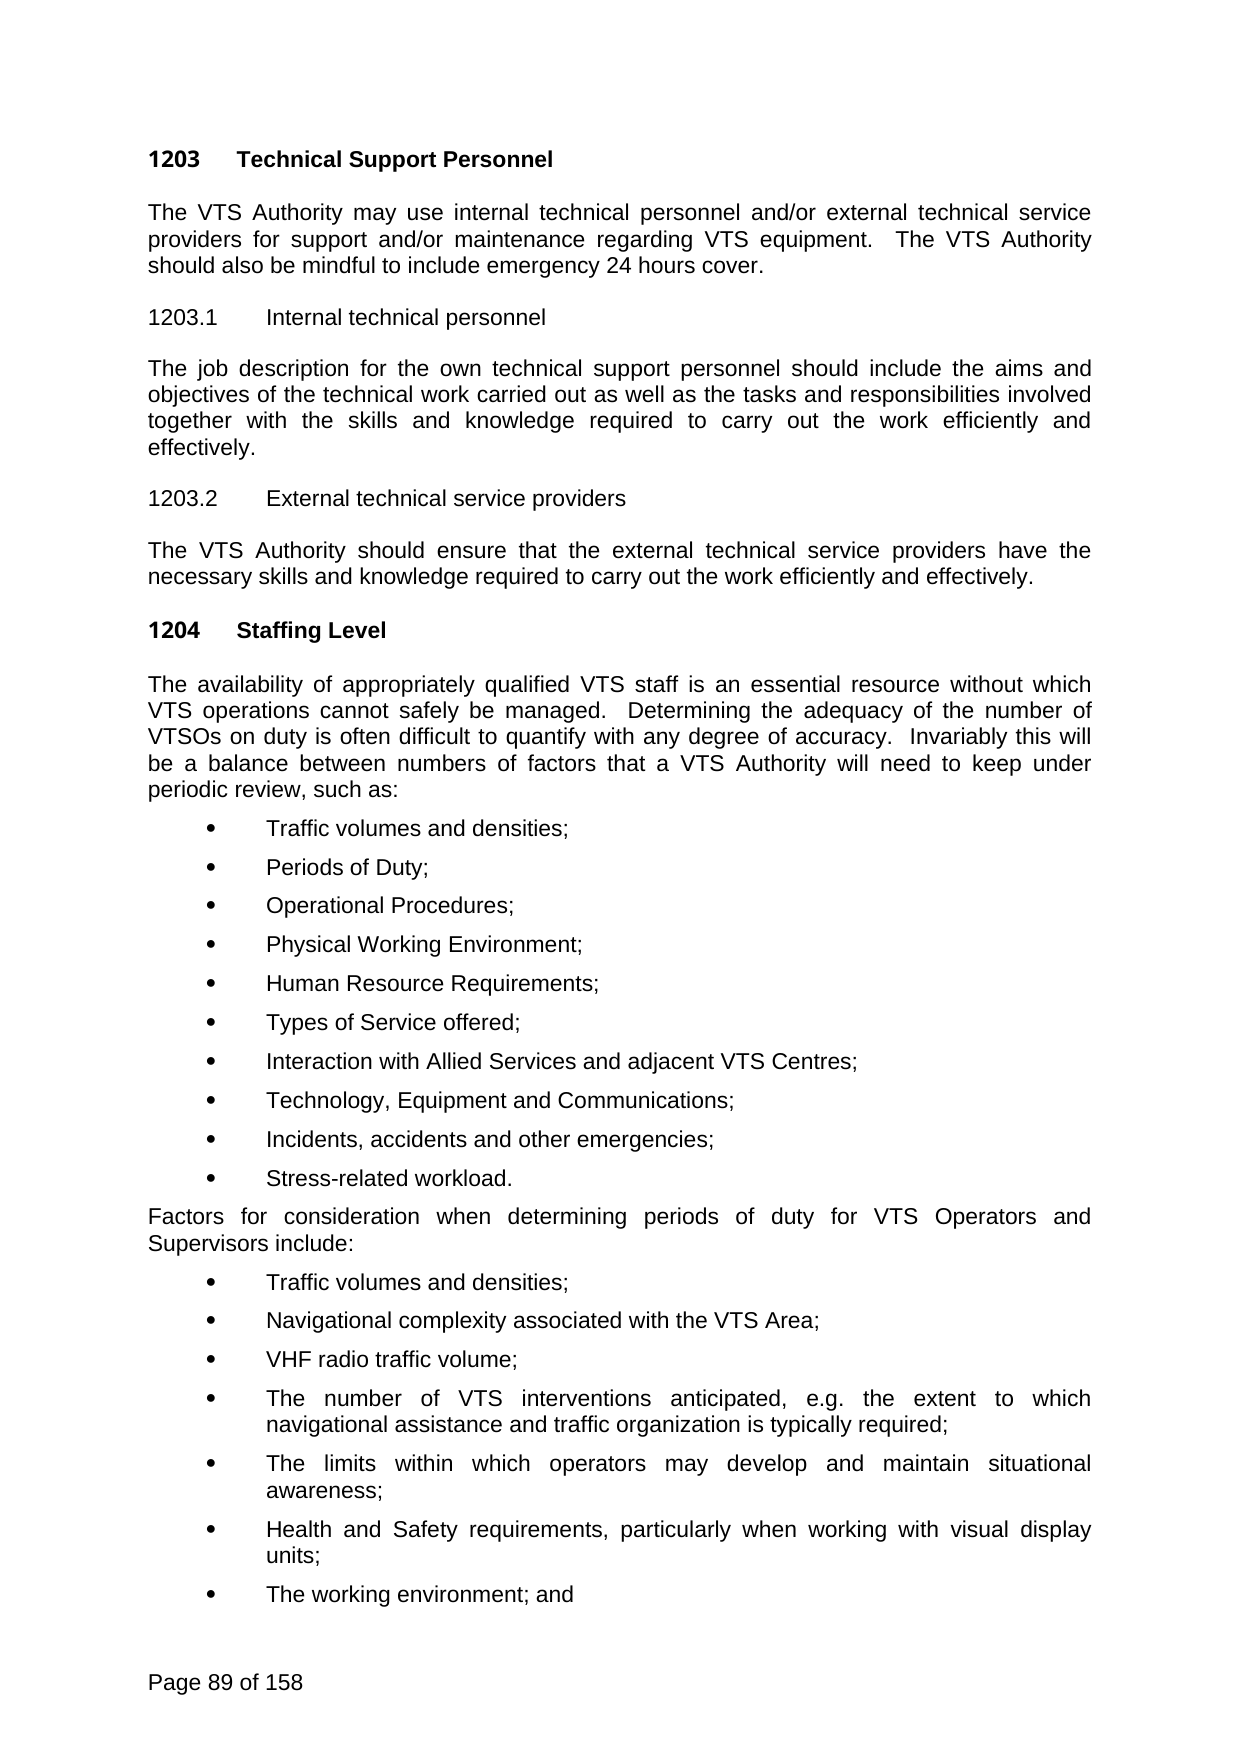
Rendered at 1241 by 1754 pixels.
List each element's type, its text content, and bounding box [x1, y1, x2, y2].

text Incidents, accidents and other emergencies; [207, 1126, 1092, 1152]
subtitle Internal technical personnel [148, 303, 1092, 330]
text The availability of appropriately qualified VTS staff is an essential resource without which VTS operations cannot safely be managed. Determining the adequacy of the number of VTSOs on duty is often difficult to quantify with any degree of accuracy. Invariably this will be a balance between numbers of factors that a VTS Authority will need to keep under periodic review, such as: [148, 671, 1092, 802]
text The working environment; and [207, 1581, 1092, 1607]
text Navigational complexity associated with the VTS Area; [207, 1307, 1092, 1334]
text The number of VTS interventions anticipated, e.g. the extent to which navigational assistance and traffic organization is typically required; [207, 1385, 1092, 1438]
text The VTS Authority should ensure that the external technical service providers have the necessary skills and knowledge required to carry out the work efficiently and effectively. [148, 537, 1092, 589]
text The job description for the own technical support personnel should include the aims and objectives of the technical work carried out as well as the tasks and responsibilities involved together with the skills and knowledge required to carry out the work efficiently and effectively. [148, 355, 1092, 460]
text The VTS Authority may use internal technical personnel and/or external technical service providers for support and/or maintenance regarding VTS equipment. The VTS Authority should also be mindful to include emergency 24 hours cover. [148, 199, 1092, 278]
text Physical Working Environment; [207, 931, 1092, 958]
subtitle External technical service providers [148, 485, 1092, 512]
text Stress-related workload. [207, 1164, 1092, 1191]
text Human Resource Requirements; [207, 970, 1092, 997]
text VHF radio traffic volume; [207, 1346, 1092, 1373]
text Technology, Equipment and Communications; [207, 1087, 1092, 1113]
text Factors for consideration when determining periods of duty for VTS Operators and Supervisors include: [148, 1203, 1092, 1256]
text Interaction with Allied Services and adjacent VTS Centres; [207, 1048, 1092, 1074]
text Health and Safety requirements, particularly when working with visual display units; [207, 1516, 1092, 1568]
text Operational Procedures; [207, 892, 1092, 919]
subtitle Staffing Level [148, 614, 1092, 646]
text Traffic volumes and densities; [207, 1268, 1092, 1295]
text The limits within which operators may develop and maintain situational awareness; [207, 1450, 1092, 1503]
text Types of Service offered; [207, 1009, 1092, 1035]
text Traffic volumes and densities; [207, 815, 1092, 841]
text Periods of Duty; [207, 854, 1092, 880]
subtitle Technical Support Personnel [148, 143, 1092, 174]
